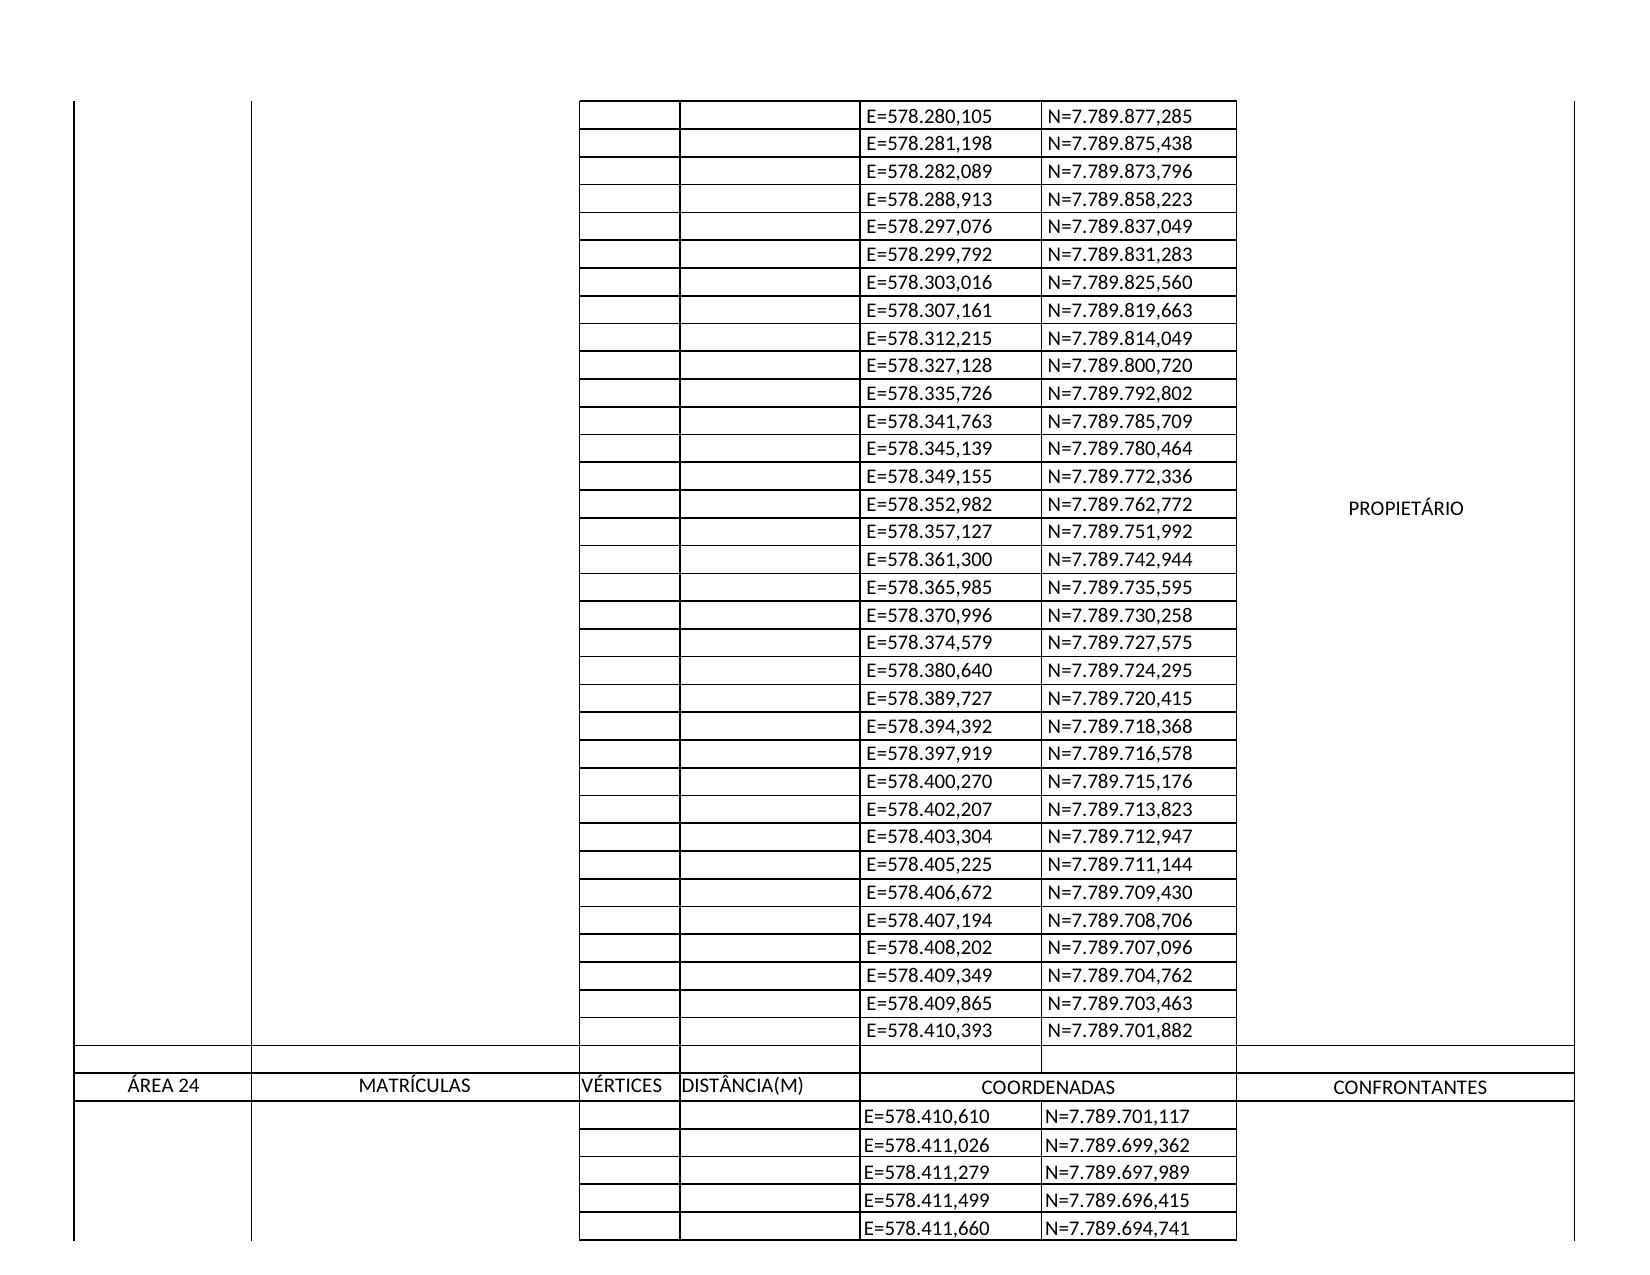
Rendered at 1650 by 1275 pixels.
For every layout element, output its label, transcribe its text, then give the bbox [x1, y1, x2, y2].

text E=578.405,225 N=7.789.711,144 [117, 851, 1192, 877]
text E=578.280,105 N=7.789.877,285 [117, 103, 1192, 128]
text E=578.394,392 N=7.789.718,368 [117, 713, 1192, 738]
text E=578.411,279 N=7.789.697,989 [863, 1159, 1197, 1185]
text E=578.411,660 N=7.789.694,741 [863, 1215, 1197, 1240]
text E=578.406,672 N=7.789.709,430 [117, 879, 1192, 904]
text E=578.361,300 N=7.789.742,944 [117, 546, 1192, 572]
text E=578.400,270 N=7.789.715,176 [117, 768, 1192, 794]
text E=578.349,155 N=7.789.772,336 [117, 463, 1192, 489]
text E=578.299,792 N=7.789.831,283 [117, 241, 1192, 267]
text E=578.411,026 N=7.789.699,362 [863, 1132, 1197, 1157]
text E=578.288,913 N=7.789.858,223 [117, 186, 1192, 211]
text E=578.380,640 N=7.789.724,295 [117, 657, 1192, 683]
text E=578.352,982 N=7.789.762,772 [117, 491, 1192, 516]
text E=578.411,499 N=7.789.696,415 [863, 1187, 1197, 1212]
text E=578.408,202 N=7.789.707,096 [117, 934, 1192, 960]
text E=578.403,304 N=7.789.712,947 [117, 824, 1192, 849]
text E=578.365,985 N=7.789.735,595 [117, 574, 1192, 599]
text E=578.389,727 N=7.789.720,415 [117, 685, 1192, 711]
text E=578.357,127 N=7.789.751,992 [117, 519, 1192, 544]
text E=578.297,076 N=7.789.837,049 [117, 214, 1192, 239]
text CONFRONTANTES [1333, 1074, 1502, 1099]
text E=578.341,763 N=7.789.785,709 [117, 408, 1192, 433]
text E=578.312,215 N=7.789.814,049 [117, 325, 1192, 350]
text E=578.303,016 N=7.789.825,560 [117, 269, 1192, 294]
text ÁREA 24 MATRÍCULAS VÉRTICES DISTÂNCIA(M) [127, 1072, 813, 1098]
text E=578.409,349 N=7.789.704,762 [117, 962, 1192, 988]
text E=578.407,194 N=7.789.708,706 [117, 907, 1192, 932]
text E=578.370,996 N=7.789.730,258 [117, 602, 1192, 627]
text E=578.307,161 N=7.789.819,663 [117, 297, 1192, 322]
text E=578.402,207 N=7.789.713,823 [117, 796, 1192, 821]
text E=578.327,128 N=7.789.800,720 [117, 352, 1192, 378]
text E=578.281,198 N=7.789.875,438 [117, 131, 1192, 156]
text PROPIETÁRIO [1348, 495, 1502, 520]
text E=578.409,865 N=7.789.703,463 [117, 990, 1192, 1015]
text E=578.374,579 N=7.789.727,575 [117, 629, 1192, 655]
text E=578.410,393 N=7.789.701,882 [117, 1018, 1192, 1043]
text E=578.345,139 N=7.789.780,464 [117, 436, 1192, 461]
text COORDENADAS E=578.410,610 N=7.789.701,117 [863, 1074, 1196, 1129]
text E=578.282,089 N=7.789.873,796 [117, 158, 1192, 184]
text E=578.397,919 N=7.789.716,578 [117, 741, 1192, 766]
text E=578.335,726 N=7.789.792,802 [117, 380, 1192, 406]
